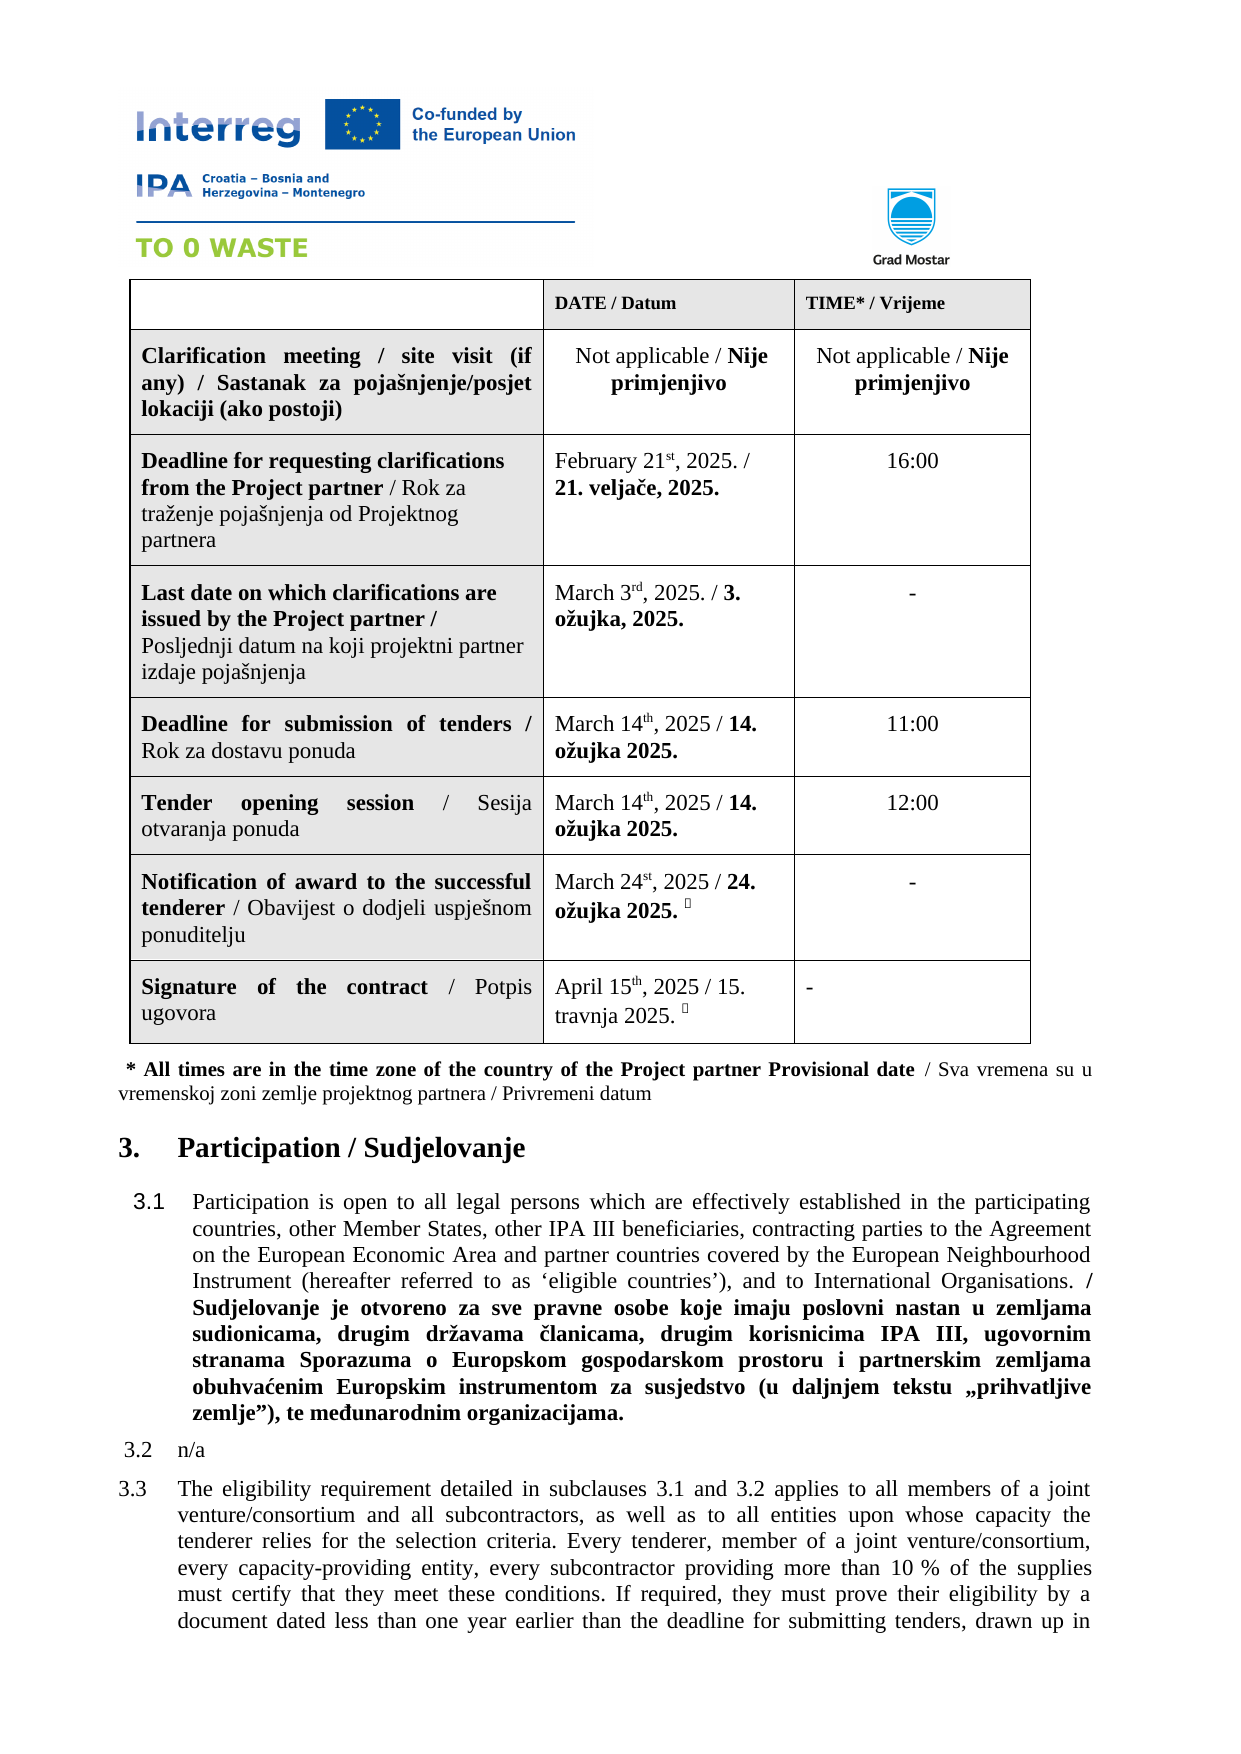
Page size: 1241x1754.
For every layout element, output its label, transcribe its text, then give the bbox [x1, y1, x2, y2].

table_cell Deadline for submission of tenders / Rok za dostavu ponuda [131, 698, 543, 776]
text * All times are in the time zone of the country of the Project partner Provisional date / Sva vremena su u vremenskoj zoni zemlje projektnog partnera / Privremeni datum [118, 1057, 1092, 1105]
table_cell 16:00 [795, 435, 1030, 565]
table_header DATE / Datum [544, 280, 794, 329]
table_cell Notification of award to the successful tenderer / Obavijest o dodjeli uspješnom ponuditelju [131, 855, 543, 959]
table_cell - [795, 855, 1030, 959]
table_cell Not applicable / Nije primjenjivo [795, 330, 1030, 434]
table_cell Not applicable / Nije primjenjivo [544, 330, 794, 434]
picture [118, 87, 595, 267]
table_cell - [795, 961, 1030, 1043]
table_header TIME* / Vrijeme [795, 280, 1030, 329]
subtitle Participation / Sudjelovanje [118, 1130, 1092, 1163]
text 3.1 Participation is open to all legal persons which are effectively established in the participating countries, other Member States, other IPA III beneficiaries, contracting parties to the Agreement on the European Economic Area and partner countries covered by the European Neighbourhood Instrument (hereafter referred to as ‘eligible countries’), and to International Organisations. / Sudjelovanje je otvoreno za sve pravne osobe koje imaju poslovni nastan u zemljama sudionicama, drugim državama članicama, drugim korisnicima IPA III, ugovornim stranama Sporazuma o Europskom gospodarskom prostoru i partnerskim zemljama obuhvaćenim Europskim instrumentom za susjedstvo (u daljnjem tekstu „prihvatljive zemlje”), te međunarodnim organizacijama. [133, 1188, 1092, 1426]
table_cell 12:00 [795, 777, 1030, 854]
table_cell March 3rd, 2025. / 3. ožujka, 2025. [544, 566, 794, 697]
table_cell March 14th, 2025 / 14. ožujka 2025. [544, 698, 794, 776]
table_cell - [795, 566, 1030, 697]
table_cell February 21st, 2025. / 21. veljače, 2025. [544, 435, 794, 565]
text 3.2 n/a [118, 1436, 1092, 1462]
table_cell 11:00 [795, 698, 1030, 776]
table_cell Last date on which clarifications are issued by the Project partner / Posljednji datum na koji projektni partner izdaje pojašnjenja [131, 566, 543, 697]
picture [871, 186, 952, 267]
table_cell Clarification meeting / site visit (if any) / Sastanak za pojašnjenje/posjet lokaciji (ako postoji) [131, 330, 543, 434]
table_cell Signature of the contract / Potpis ugovora [131, 961, 543, 1043]
table_cell Deadline for requesting clarifications from the Project partner / Rok za traženje pojašnjenja od Projektnog partnera [131, 435, 543, 565]
table_cell April 15th, 2025 / 15. travnja 2025.  [544, 961, 794, 1043]
table_header [131, 280, 543, 329]
table_cell March 14th, 2025 / 14. ožujka 2025. [544, 777, 794, 854]
table_cell Tender opening session / Sesija otvaranja ponuda [131, 777, 543, 854]
table_cell March 24st, 2025 / 24. ožujka 2025.  [544, 855, 794, 959]
